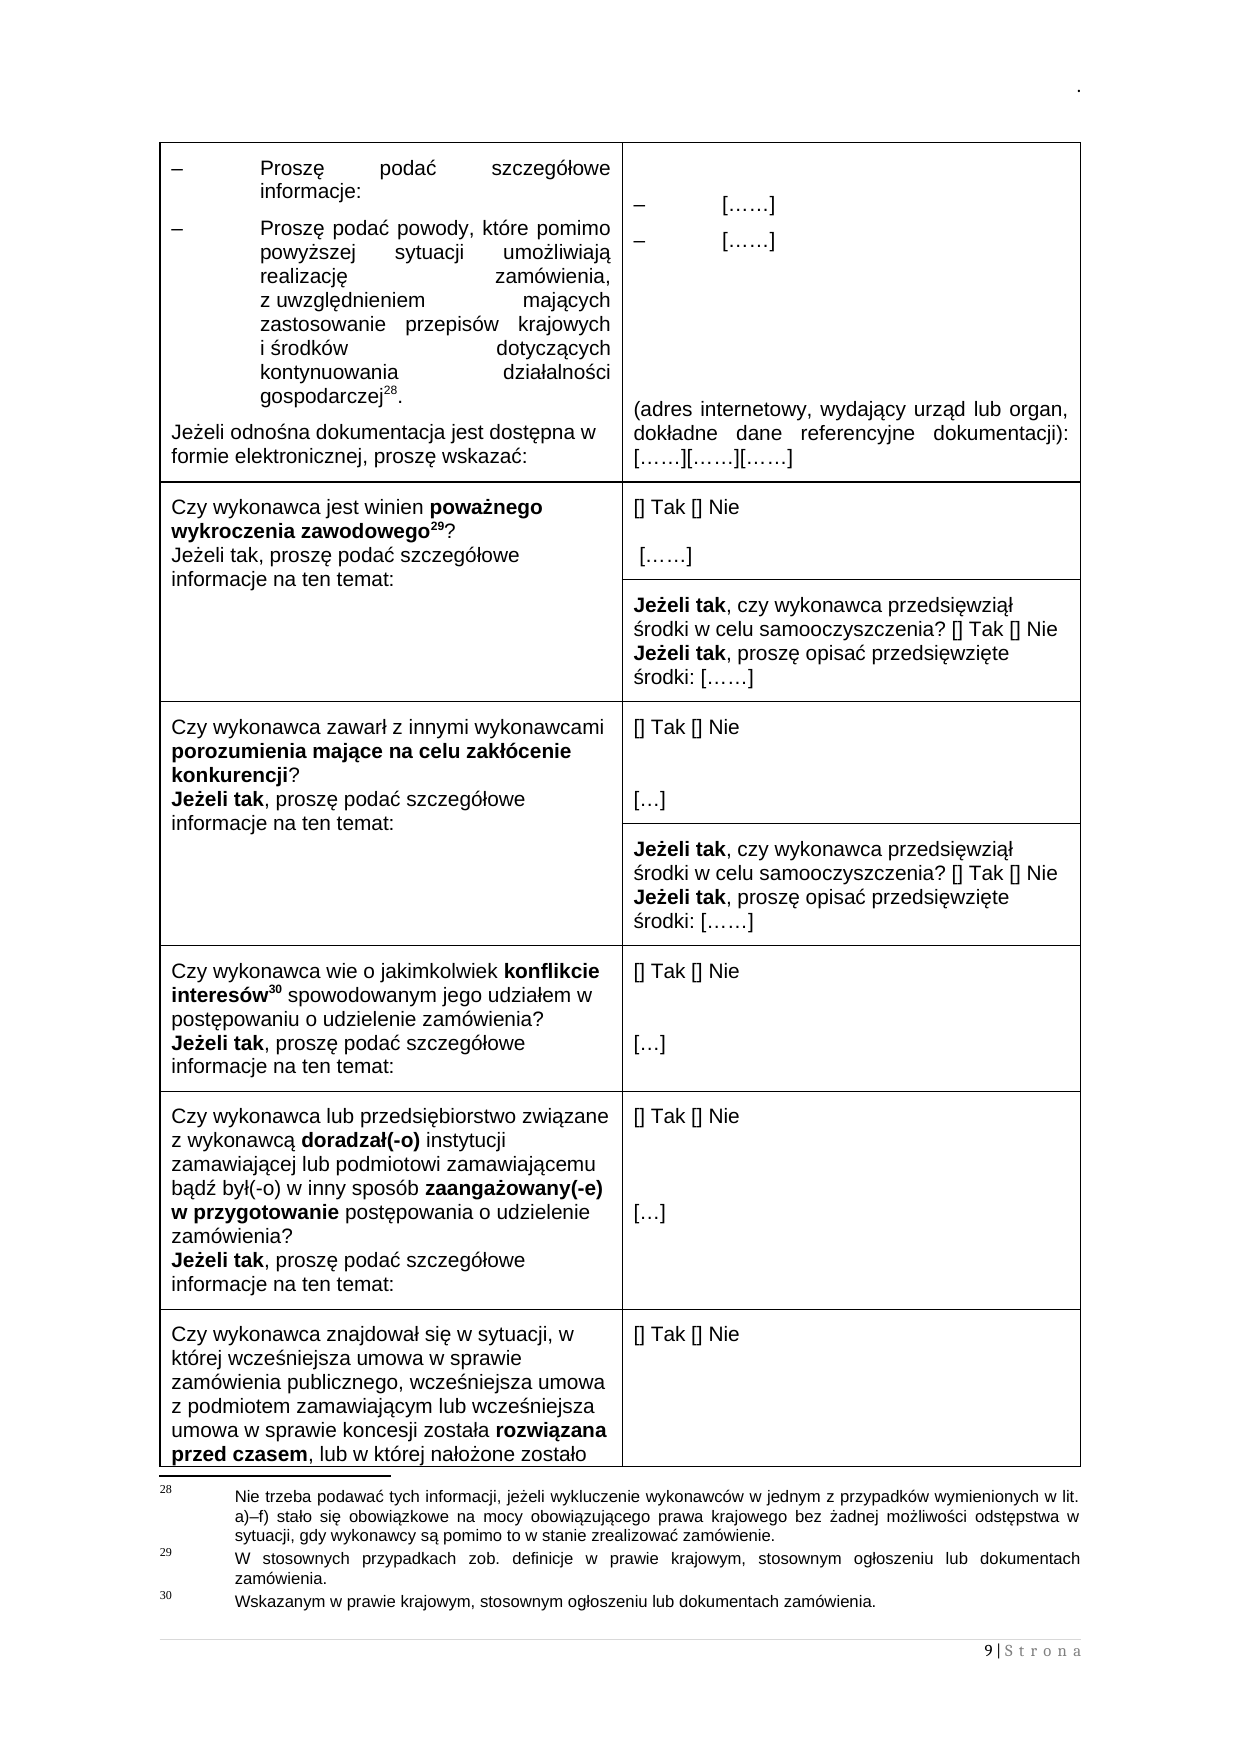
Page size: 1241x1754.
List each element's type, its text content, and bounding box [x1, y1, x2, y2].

table_cell Czy wykonawca lub przedsiębiorstwo związane z wykonawcą doradzał(-o) instytucji zamawiającej lub podmiotowi zamawiającemu bądź był(-o) w inny sposób zaangażowany(-e) w przygotowanie postępowania o udzielenie zamówienia? Jeżeli tak, proszę podać szczegółowe informacje na ten temat: [161, 1092, 622, 1308]
table_cell [] Tak [] Nie [……] [623, 483, 1080, 579]
table_cell Czy wykonawca wie o jakimkolwiek konflikcie interesów spowodowanym jego udziałem w postępowaniu o udzielenie zamówienia? Jeżeli tak, proszę podać szczegółowe informacje na ten temat: [161, 946, 622, 1091]
table_cell Czy wykonawca zawarł z innymi wykonawcami porozumienia mające na celu zakłócenie konkurencji? Jeżeli tak, proszę podać szczegółowe informacje na ten temat: [161, 702, 622, 945]
table_cell [] Tak [] Nie […] [623, 1092, 1080, 1308]
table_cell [161, 143, 622, 481]
table_cell [] Tak [] Nie […] [623, 1310, 1080, 1466]
table_cell Jeżeli tak, czy wykonawca przedsięwziął środki w celu samooczyszczenia? [] Tak [] Nie Jeżeli tak, proszę opisać przedsięwzięte środki: [……] [623, 580, 1080, 701]
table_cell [623, 143, 1080, 481]
table_cell [] Tak [] Nie […] [623, 702, 1080, 823]
table_cell [] Tak [] Nie […] [623, 946, 1080, 1091]
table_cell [161, 1310, 622, 1466]
table_cell Czy wykonawca jest winien poważnego wykroczenia zawodowego? Jeżeli tak, proszę podać szczegółowe informacje na ten temat: [161, 483, 622, 701]
table_cell Jeżeli tak, czy wykonawca przedsięwziął środki w celu samooczyszczenia? [] Tak [] Nie Jeżeli tak, proszę opisać przedsięwzięte środki: [……] [623, 824, 1080, 945]
